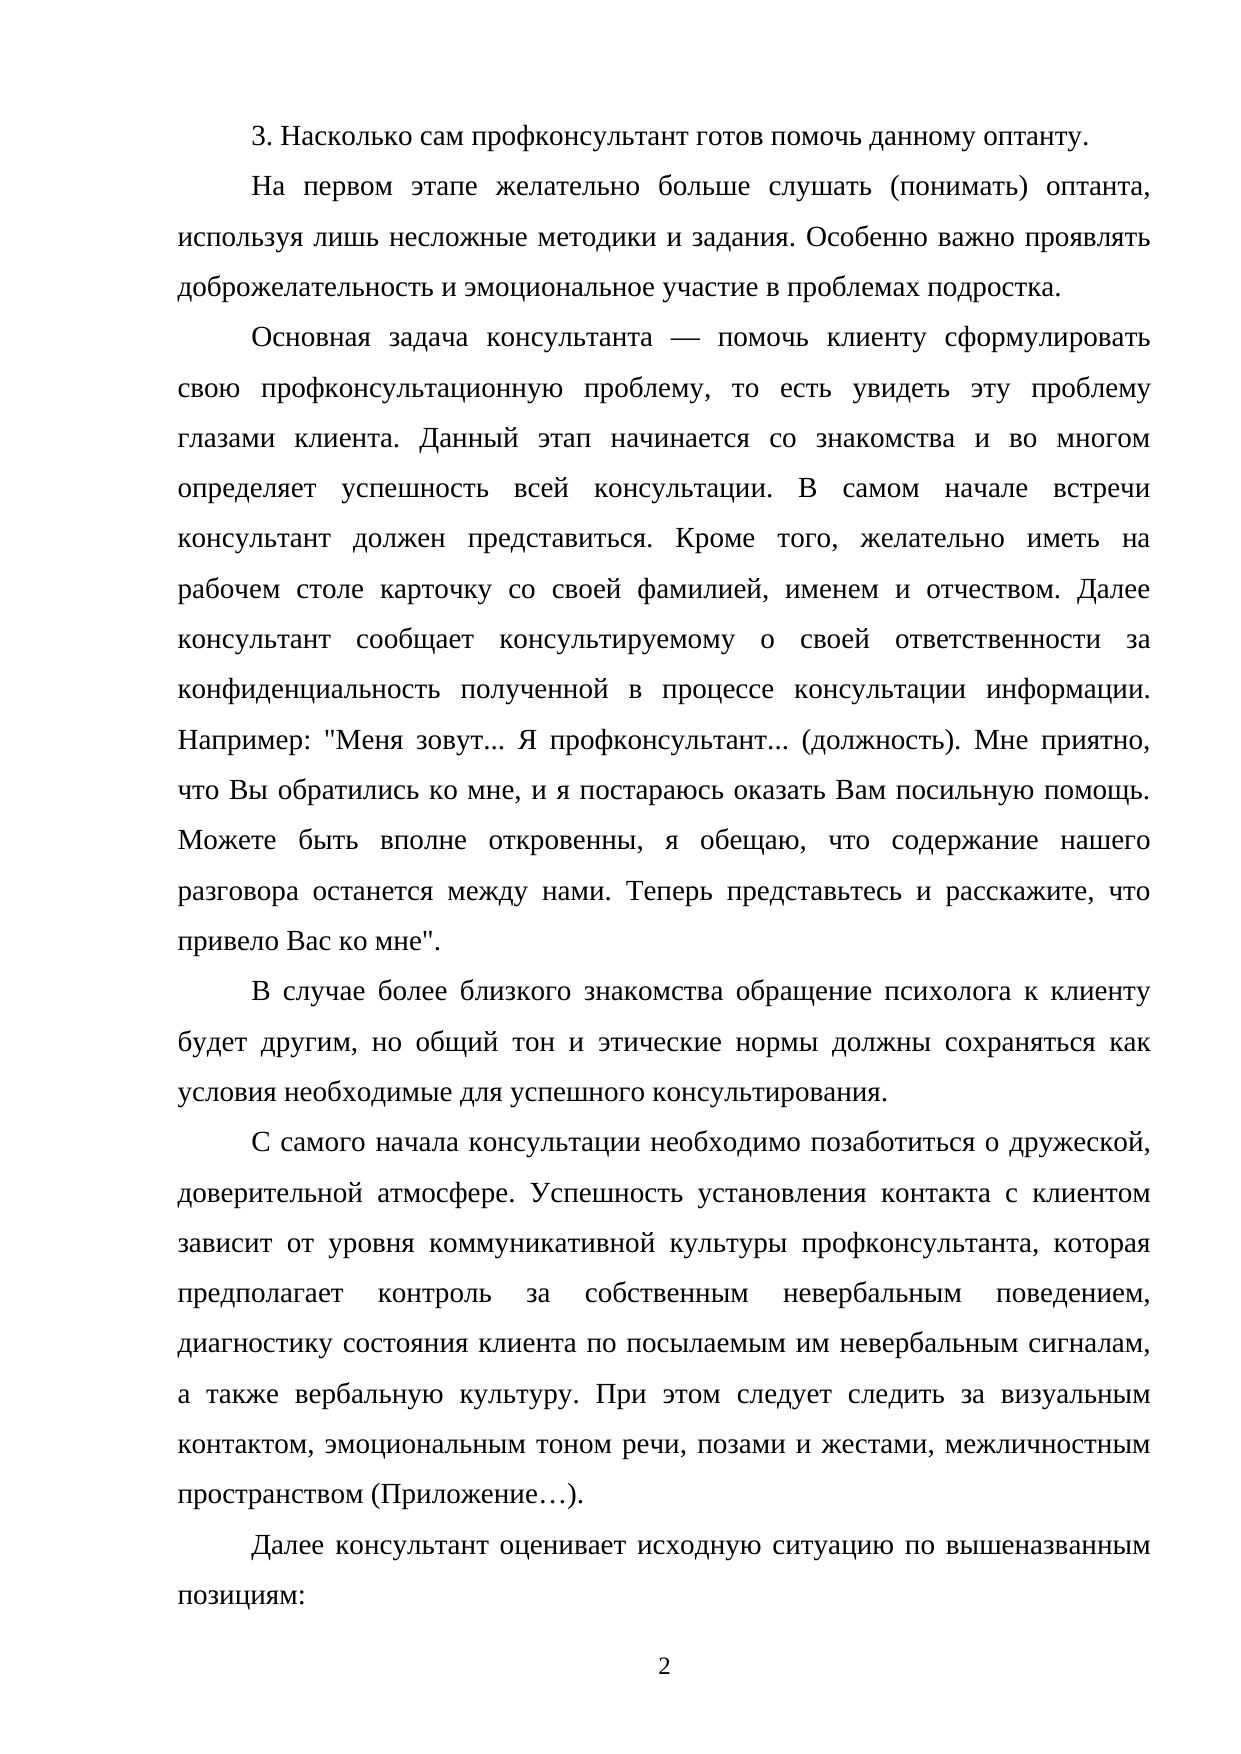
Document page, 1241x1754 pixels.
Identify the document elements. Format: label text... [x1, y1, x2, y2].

text 3. Насколько сам профконсультант готов помочь данному оптанту. [177, 118, 1152, 152]
text Основная задача консультанта — помочь клиенту сформулировать свою профконсультационную проблему, то есть увидеть эту проблему глазами клиента. Данный этап начинается со знакомства и во многом определяет успешность всей консультации. В самом начале встречи консультант должен представиться. Кроме того, желательно иметь на рабочем столе карточку со своей фамилией, именем и отчеством. Далее консультант сообщает консультируемому о своей ответственности за конфиденциальность полученной в процессе консультации информации. Например: "Меня зовут... Я профконсультант... (должность). Мне приятно, что Вы обратились ко мне, и я постараюсь оказать Вам посильную помощь. Можете быть вполне откровенны, я обещаю, что содержание нашего разговора останется между нами. Теперь представьтесь и расскажите, что привело Вас ко мне". [177, 319, 1152, 957]
text Далее консультант оценивает исходную ситуацию по вышеназванным позициям: [177, 1527, 1152, 1611]
text На первом этапе желательно больше слушать (понимать) оптанта, используя лишь несложные методики и задания. Особенно важно проявлять доброжелательность и эмоциональное участие в проблемах подростка. [177, 168, 1152, 303]
text С самого начала консультации необходимо позаботиться о дружеской, доверительной атмосфере. Успешность установления контакта с клиентом зависит от уровня коммуникативной культуры профконсультанта, которая предполагает контроль за собственным невербальным поведением, диагностику состояния клиента по посылаемым им невербальным сигналам, а также вербальную культуру. При этом следует следить за визуальным контактом, эмоциональным тоном речи, позами и жестами, межличностным пространством (Приложение…). [177, 1124, 1152, 1510]
text В случае более близкого знакомства обращение психолога к клиенту будет другим, но общий тон и этические нормы должны сохраняться как условия необходимые для успешного консультирования. [177, 973, 1152, 1108]
